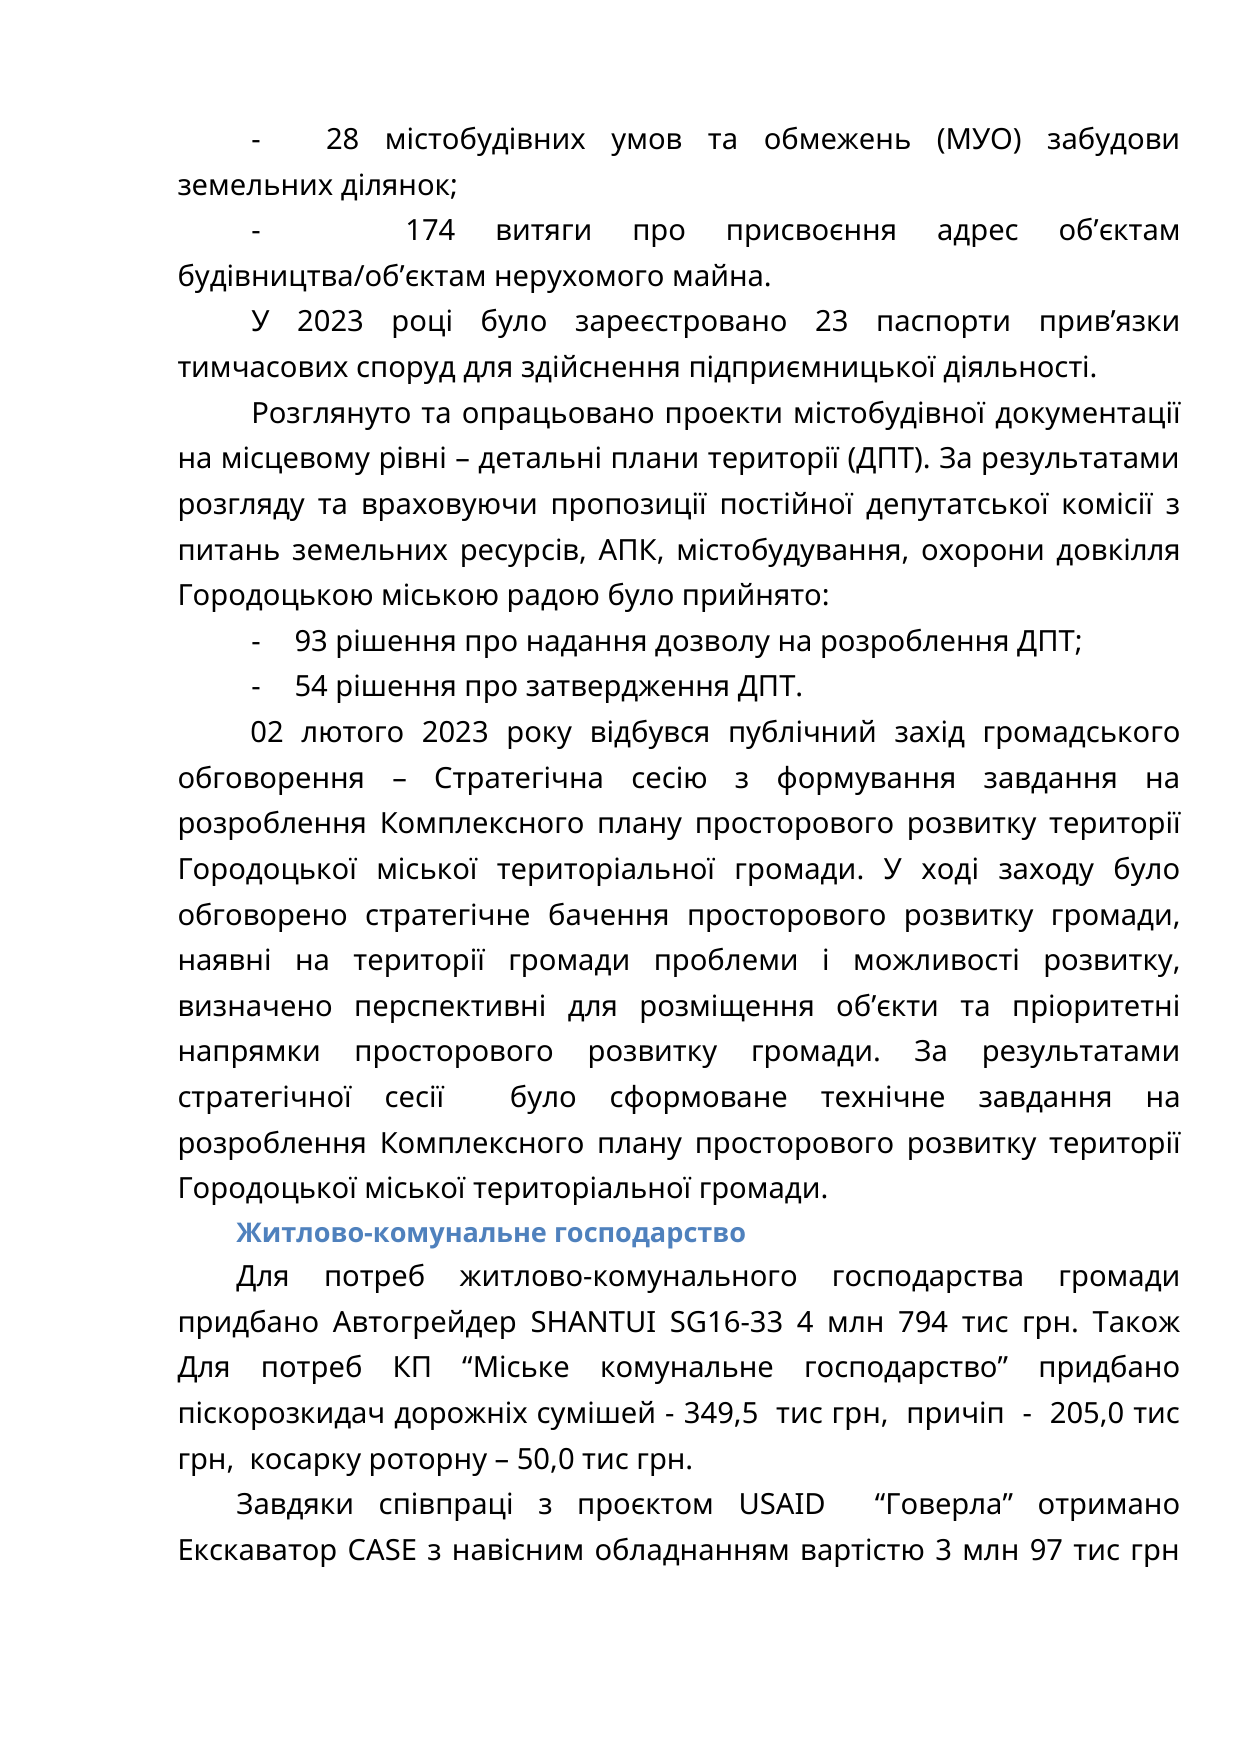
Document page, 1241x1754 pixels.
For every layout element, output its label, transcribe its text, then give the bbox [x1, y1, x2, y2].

text Для потреб житлово-комунального господарства громади придбано Автогрейдер SHANTUI SG16-33 4 млн 794 тис грн. Також Для потреб КП “Міське комунальне господарство” придбано піскорозкидач дорожніх сумішей - 349,5 тис грн, причіп - 205,0 тис грн, косарку роторну – 50,0 тис грн. [177, 1256, 1181, 1478]
text - 93 рішення про надання дозволу на розроблення ДПТ; [177, 620, 1181, 660]
text У 2023 році було зареєстровано 23 паспорти прив’язки тимчасових споруд для здійснення підприємницької діяльності. [177, 301, 1181, 386]
text Розглянуто та опрацьовано проекти містобудівної документації на місцевому рівні – детальні плани території (ДПТ). За результатами розгляду та враховуючи пропозиції постійної депутатської комісії з питань земельних ресурсів, АПК, містобудування, охорони довкілля Городоцькою міською радою було прийнято: [177, 392, 1181, 614]
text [177, 1484, 1181, 1569]
text - 28 містобудівних умов та обмежень (МУО) забудови земельних ділянок; [177, 118, 1181, 203]
text Житлово-комунальне господарство [177, 1213, 1181, 1250]
text 02 лютого 2023 року відбувся публічний захід громадського обговорення – Стратегічна сесію з формування завдання на розроблення Комплексного плану просторового розвитку території Городоцької міської територіальної громади. У ході заходу було обговорено стратегічне бачення просторового розвитку громади, наявні на території громади проблеми і можливості розвитку, визначено перспективні для розміщення об’єкти та пріоритетні напрямки просторового розвитку громади. За результатами стратегічної сесії було сформоване технічне завдання на розроблення Комплексного плану просторового розвитку території Городоцької міської територіальної громади. [177, 711, 1181, 1207]
text - 174 витяги про присвоєння адрес об’єктам будівництва/об’єктам нерухомого майна. [177, 209, 1181, 295]
text - 54 рішення про затвердження ДПТ. [177, 666, 1181, 705]
